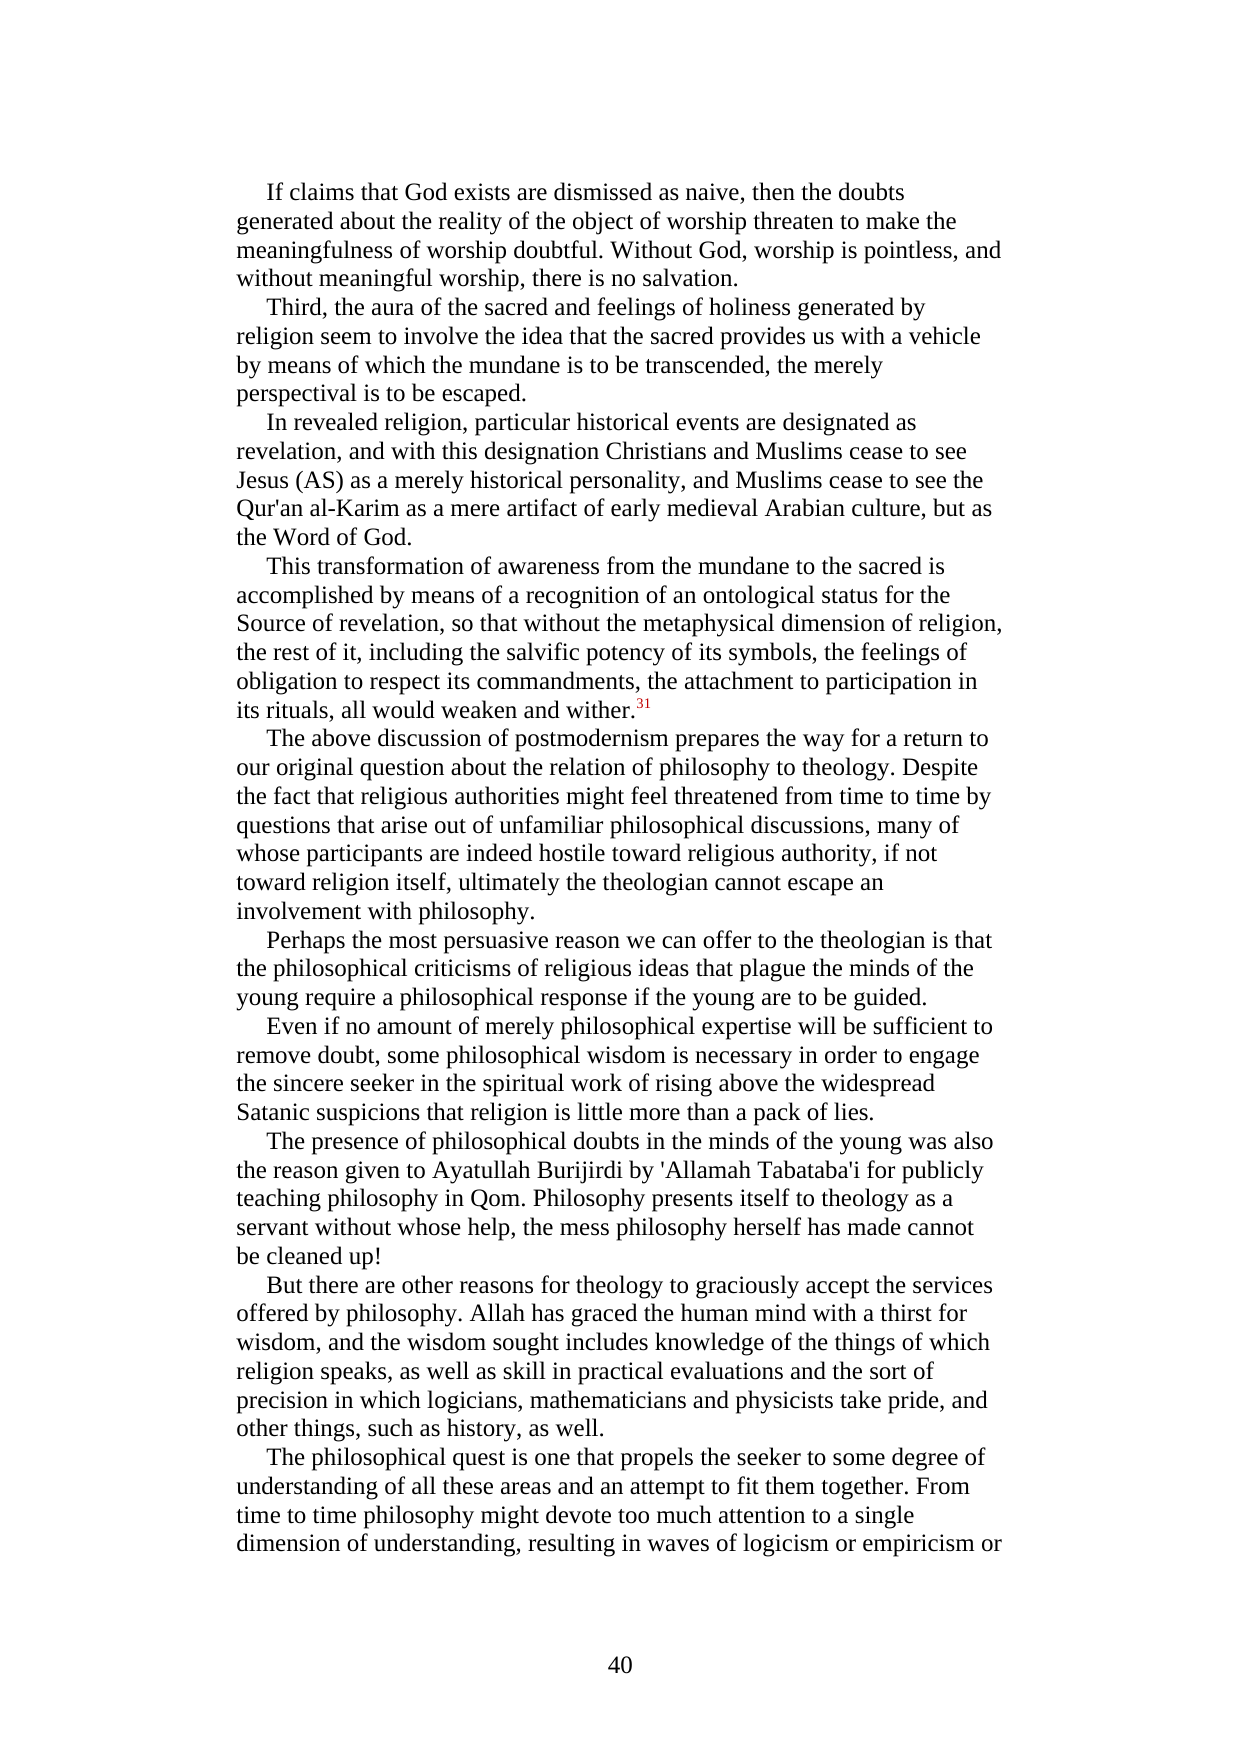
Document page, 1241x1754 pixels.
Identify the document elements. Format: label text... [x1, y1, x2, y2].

text This transformation of awareness from the mundane to the sacred is accomplished by means of a recognition of an ontological status for the Source of revelation, so that without the metaphysical dimension of religion, the rest of it, including the salvific potency of its symbols, the feelings of obligation to respect its commandments, the attachment to participation in its rituals, all would weaken and wither.31 [236, 551, 1004, 723]
text The above discussion of postmodernism prepares the way for a return to our original question about the relation of philosophy to theology. Despite the fact that religious authorities might feel threatened from time to time by questions that arise out of unfamiliar philosophical discussions, many of whose participants are indeed hostile toward religious authority, if not toward religion itself, ultimately the theologian cannot escape an involvement with philosophy. [236, 723, 1004, 925]
text But there are other reasons for theology to graciously accept the services offered by philosophy. Allah has graced the human mind with a thirst for wisdom, and the wisdom sought includes knowledge of the things of which religion speaks, as well as skill in practical evaluations and the sort of precision in which logicians, mathematicians and physicists take pride, and other things, such as history, as well. [236, 1270, 1004, 1442]
text Third, the aura of the sacred and feelings of holiness generated by religion seem to involve the idea that the sacred provides us with a vehicle by means of which the mundane is to be transcended, the merely perspectival is to be escaped. [236, 292, 1004, 407]
text The presence of philosophical doubts in the minds of the young was also the reason given to Ayatullah Burijirdi by 'Allamah Tabataba'i for publicly teaching philosophy in Qom. Philosophy presents itself to theology as a servant without whose help, the mess philosophy herself has made cannot be cleaned up! [236, 1126, 1004, 1270]
text In revealed religion, particular historical events are designated as revelation, and with this designation Christians and Muslims cease to see Jesus (AS) as a merely historical personality, and Muslims cease to see the Qur'an al-Karim as a mere artifact of early medieval Arabian culture, but as the Word of God. [236, 407, 1004, 551]
text Even if no amount of merely philosophical expertise will be sufficient to remove doubt, some philosophical wisdom is necessary in order to engage the sincere seeker in the spiritual work of rising above the widespread Satanic suspicions that religion is little more than a pack of lies. [236, 1011, 1004, 1126]
text Perhaps the most persuasive reason we can offer to the theologian is that the philosophical criticisms of religious ideas that plague the minds of the young require a philosophical response if the young are to be guided. [236, 925, 1004, 1011]
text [236, 1442, 1004, 1557]
text If claims that God exists are dismissed as naive, then the doubts generated about the reality of the object of worship threaten to make the meaningfulness of worship doubtful. Without God, worship is pointless, and without meaningful worship, there is no salvation. [236, 177, 1004, 292]
